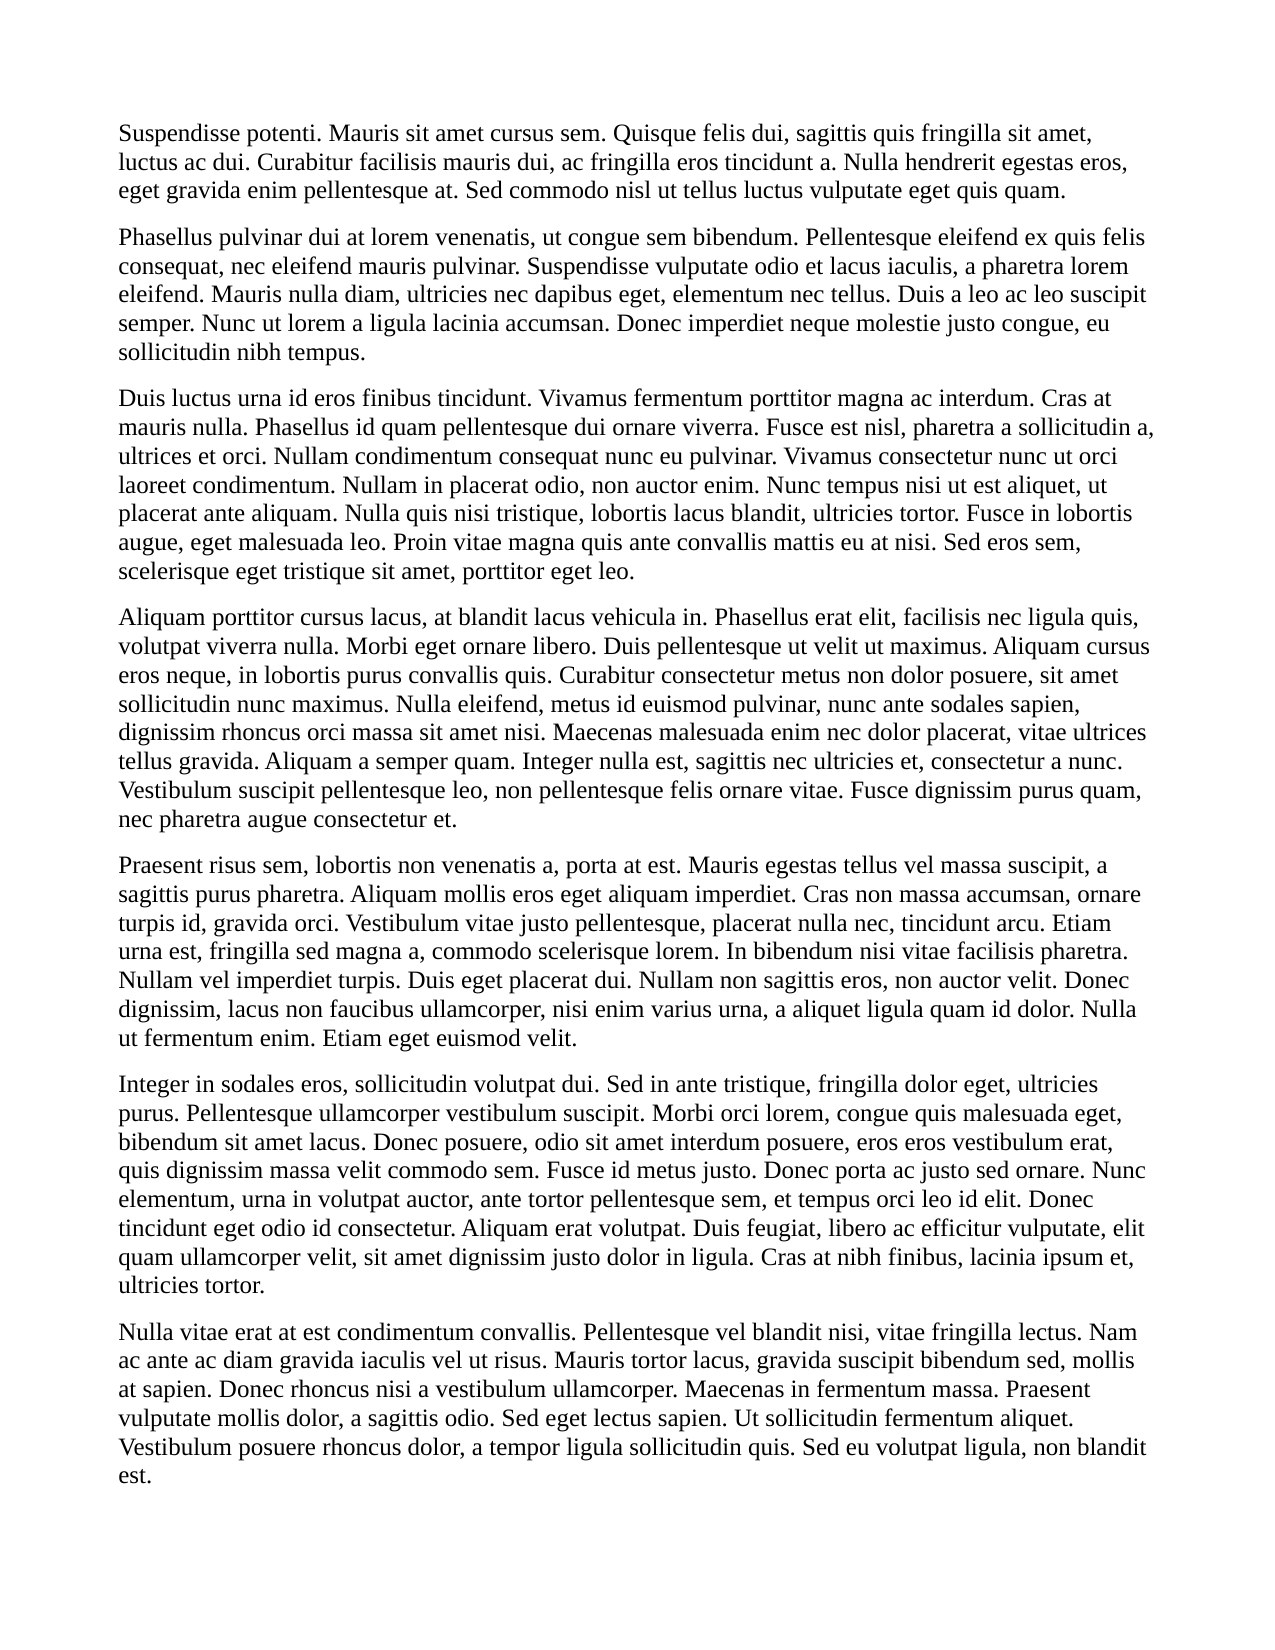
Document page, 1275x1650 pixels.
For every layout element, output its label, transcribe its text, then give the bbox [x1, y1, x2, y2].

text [118, 118, 1157, 204]
text Aliquam porttitor cursus lacus, at blandit lacus vehicula in. Phasellus erat elit, facilisis nec ligula quis, volutpat viverra nulla. Morbi eget ornare libero. Duis pellentesque ut velit ut maximus. Aliquam cursus eros neque, in lobortis purus convallis quis. Curabitur consectetur metus non dolor posuere, sit amet sollicitudin nunc maximus. Nulla eleifend, metus id euismod pulvinar, nunc ante sodales sapien, dignissim rhoncus orci massa sit amet nisi. Maecenas malesuada enim nec dolor placerat, vitae ultrices tellus gravida. Aliquam a semper quam. Integer nulla est, sagittis nec ultricies et, consectetur a nunc. Vestibulum suscipit pellentesque leo, non pellentesque felis ornare vitae. Fusce dignissim purus quam, nec pharetra augue consectetur et. [118, 602, 1157, 832]
text Praesent risus sem, lobortis non venenatis a, porta at est. Mauris egestas tellus vel massa suscipit, a sagittis purus pharetra. Aliquam mollis eros eget aliquam imperdiet. Cras non massa accumsan, ornare turpis id, gravida orci. Vestibulum vitae justo pellentesque, placerat nulla nec, tincidunt arcu. Etiam urna est, fringilla sed magna a, commodo scelerisque lorem. In bibendum nisi vitae facilisis pharetra. Nullam vel imperdiet turpis. Duis eget placerat dui. Nullam non sagittis eros, non auctor velit. Donec dignissim, lacus non faucibus ullamcorper, nisi enim varius urna, a aliquet ligula quam id dolor. Nulla ut fermentum enim. Etiam eget euismod velit. [118, 850, 1157, 1051]
text Phasellus pulvinar dui at lorem venenatis, ut congue sem bibendum. Pellentesque eleifend ex quis felis consequat, nec eleifend mauris pulvinar. Suspendisse vulputate odio et lacus iaculis, a pharetra lorem eleifend. Mauris nulla diam, ultricies nec dapibus eget, elementum nec tellus. Duis a leo ac leo suscipit semper. Nunc ut lorem a ligula lacinia accumsan. Donec imperdiet neque molestie justo congue, eu sollicitudin nibh tempus. [118, 222, 1157, 366]
text Duis luctus urna id eros finibus tincidunt. Vivamus fermentum porttitor magna ac interdum. Cras at mauris nulla. Phasellus id quam pellentesque dui ornare viverra. Fusce est nisl, pharetra a sollicitudin a, ultrices et orci. Nullam condimentum consequat nunc eu pulvinar. Vivamus consectetur nunc ut orci laoreet condimentum. Nullam in placerat odio, non auctor enim. Nunc tempus nisi ut est aliquet, ut placerat ante aliquam. Nulla quis nisi tristique, lobortis lacus blandit, ultricies tortor. Fusce in lobortis augue, eget malesuada leo. Proin vitae magna quis ante convallis mattis eu at nisi. Sed eros sem, scelerisque eget tristique sit amet, porttitor eget leo. [118, 383, 1157, 585]
text Nulla vitae erat at est condimentum convallis. Pellentesque vel blandit nisi, vitae fringilla lectus. Nam ac ante ac diam gravida iaculis vel ut risus. Mauris tortor lacus, gravida suscipit bibendum sed, mollis at sapien. Donec rhoncus nisi a vestibulum ullamcorper. Maecenas in fermentum massa. Praesent vulputate mollis dolor, a sagittis odio. Sed eget lectus sapien. Ut sollicitudin fermentum aliquet. Vestibulum posuere rhoncus dolor, a tempor ligula sollicitudin quis. Sed eu volutpat ligula, non blandit est. [118, 1317, 1157, 1489]
text Integer in sodales eros, sollicitudin volutpat dui. Sed in ante tristique, fringilla dolor eget, ultricies purus. Pellentesque ullamcorper vestibulum suscipit. Morbi orci lorem, congue quis malesuada eget, bibendum sit amet lacus. Donec posuere, odio sit amet interdum posuere, eros eros vestibulum erat, quis dignissim massa velit commodo sem. Fusce id metus justo. Donec porta ac justo sed ornare. Nunc elementum, urna in volutpat auctor, ante tortor pellentesque sem, et tempus orci leo id elit. Donec tincidunt eget odio id consectetur. Aliquam erat volutpat. Duis feugiat, libero ac efficitur vulputate, elit quam ullamcorper velit, sit amet dignissim justo dolor in ligula. Cras at nibh finibus, lacinia ipsum et, ultricies tortor. [118, 1069, 1157, 1299]
